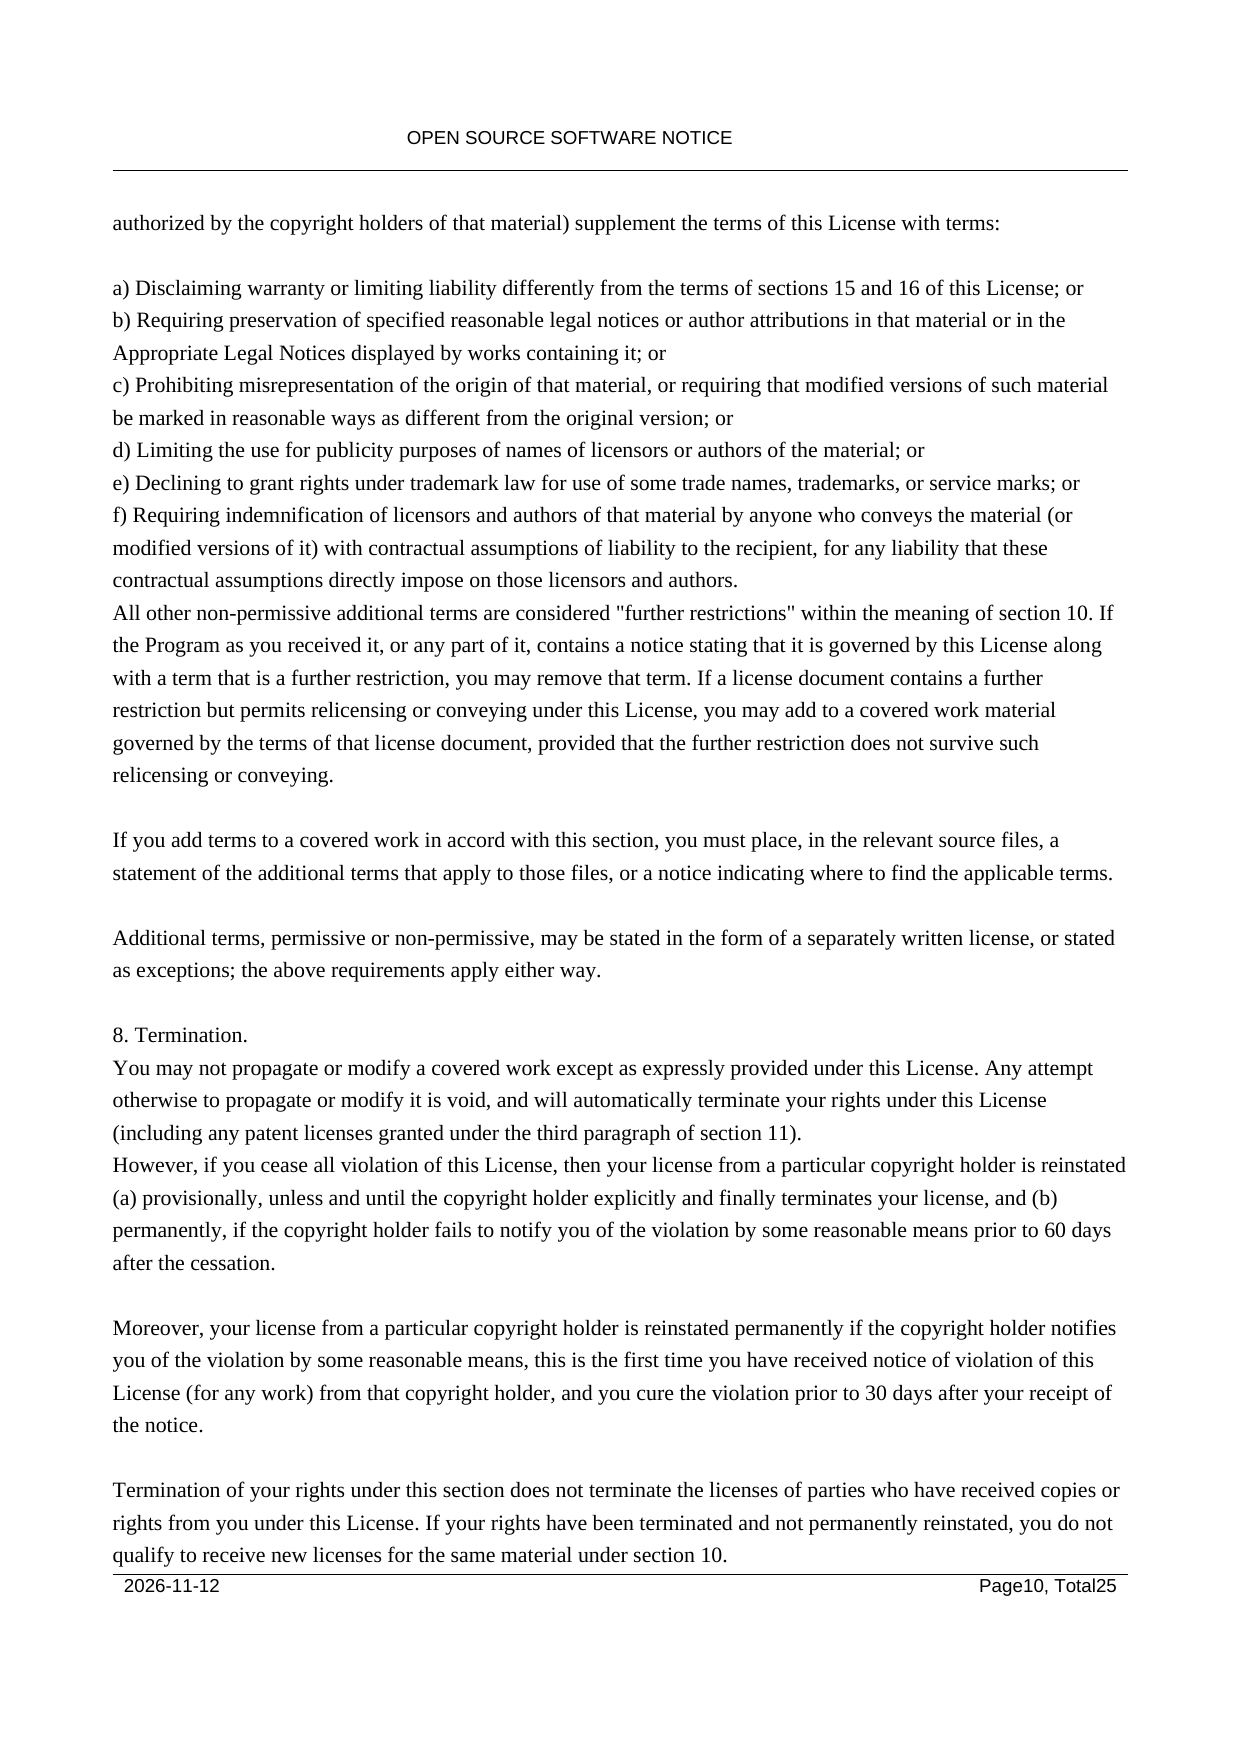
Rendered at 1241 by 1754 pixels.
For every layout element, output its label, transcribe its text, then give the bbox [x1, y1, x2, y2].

text c) Prohibiting misrepresentation of the origin of that material, or requiring that modified versions of such material be marked in reasonable ways as different from the original version; or [112, 369, 1128, 434]
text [112, 206, 1128, 239]
text Additional terms, permissive or non-permissive, may be stated in the form of a separately written license, or stated as exceptions; the above requirements apply either way. [112, 921, 1128, 986]
text d) Limiting the use for publicity purposes of names of licensors or authors of the material; or [112, 434, 1128, 466]
text a) Disclaiming warranty or limiting liability differently from the terms of sections 15 and 16 of this License; or [112, 271, 1128, 304]
text Moreover, your license from a particular copyright holder is reinstated permanently if the copyright holder notifies you of the violation by some reasonable means, this is the first time you have received notice of violation of this License (for any work) from that copyright holder, and you cure the violation prior to 30 days after your receipt of the notice. [112, 1311, 1128, 1441]
text 8. Termination. [112, 1019, 1128, 1051]
text You may not propagate or modify a covered work except as expressly provided under this License. Any attempt otherwise to propagate or modify it is void, and will automatically terminate your rights under this License (including any patent licenses granted under the third paragraph of section 11). [112, 1051, 1128, 1149]
text Termination of your rights under this section does not terminate the licenses of parties who have received copies or rights from you under this License. If your rights have been terminated and not permanently reinstated, you do not qualify to receive new licenses for the same material under section 10. [112, 1474, 1128, 1571]
text e) Declining to grant rights under trademark law for use of some trade names, trademarks, or service marks; or [112, 466, 1128, 499]
text All other non-permissive additional terms are considered "further restrictions" within the meaning of section 10. If the Program as you received it, or any part of it, contains a notice stating that it is governed by this License along with a term that is a further restriction, you may remove that term. If a license document contains a further restriction but permits relicensing or conveying under this License, you may add to a covered work material governed by the terms of that license document, provided that the further restriction does not survive such relicensing or conveying. [112, 596, 1128, 791]
text However, if you cease all violation of this License, then your license from a particular copyright holder is reinstated (a) provisionally, unless and until the copyright holder explicitly and finally terminates your license, and (b) permanently, if the copyright holder fails to notify you of the violation by some reasonable means prior to 60 days after the cessation. [112, 1149, 1128, 1279]
text b) Requiring preservation of specified reasonable legal notices or author attributions in that material or in the Appropriate Legal Notices displayed by works containing it; or [112, 304, 1128, 369]
text f) Requiring indemnification of licensors and authors of that material by anyone who conveys the material (or modified versions of it) with contractual assumptions of liability to the recipient, for any liability that these contractual assumptions directly impose on those licensors and authors. [112, 499, 1128, 596]
text If you add terms to a covered work in accord with this section, you must place, in the relevant source files, a statement of the additional terms that apply to those files, or a notice indicating where to find the applicable terms. [112, 824, 1128, 889]
